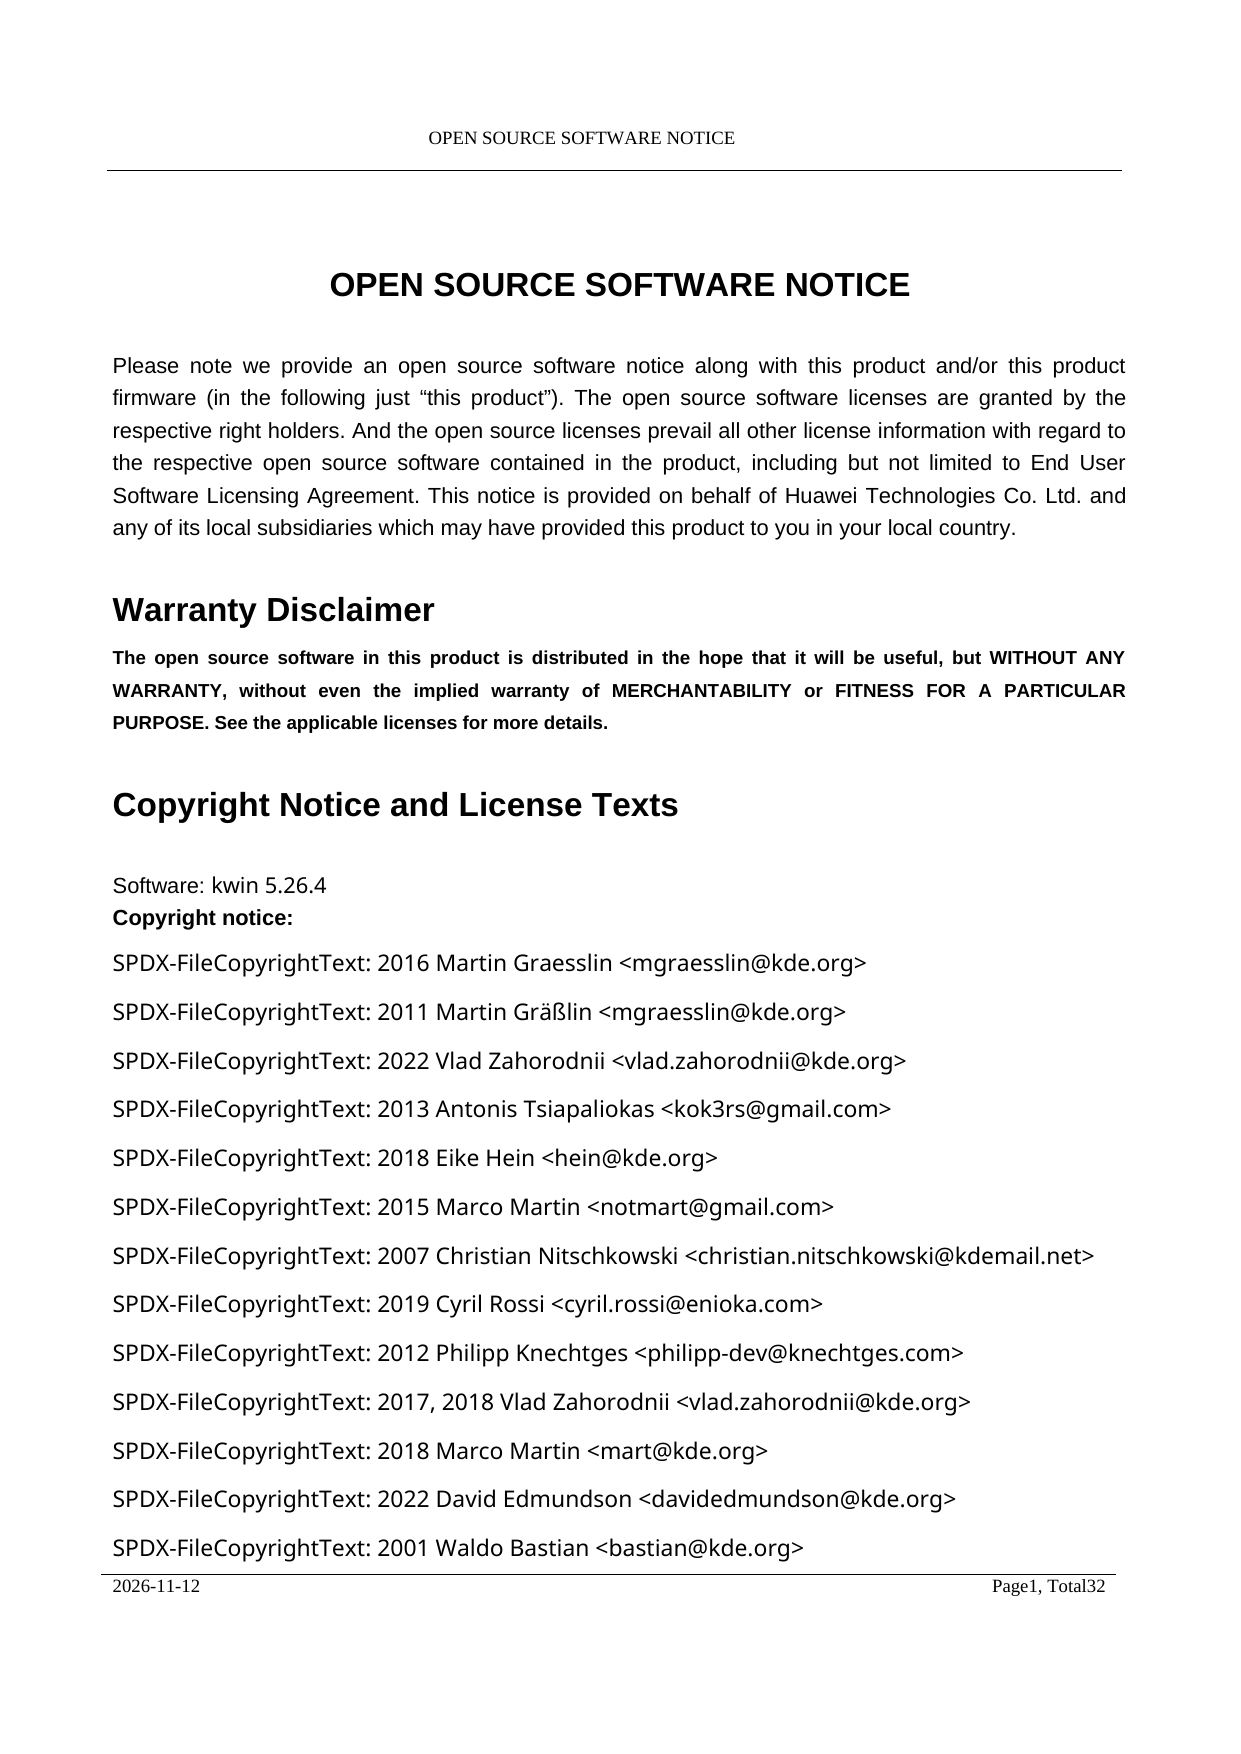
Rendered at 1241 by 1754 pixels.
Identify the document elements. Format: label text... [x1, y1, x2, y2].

text OPEN SOURCE SOFTWARE NOTICE [112, 251, 1128, 316]
text Copyright Notice and License Texts [112, 771, 1128, 836]
text Software: kwin 5.26.4 [112, 869, 1128, 901]
text Warranty Disclaimer [112, 576, 1128, 641]
text Copyright notice: [112, 901, 1128, 934]
text Please note we provide an open source software notice along with this product and/or this product firmware (in the following just “this product”). The open source software licenses are granted by the respective right holders. And the open source licenses prevail all other license information with regard to the respective open source software contained in the product, including but not limited to End User Software Licensing Agreement. This notice is provided on behalf of Huawei Technologies Co. Ltd. and any of its local subsidiaries which may have provided this product to you in your local country. [112, 349, 1128, 544]
text The open source software in this product is distributed in the hope that it will be useful, but WITHOUT ANY WARRANTY, without even the implied warranty of MERCHANTABILITY or FITNESS FOR A PARTICULAR PURPOSE. See the applicable licenses for more details. [112, 641, 1128, 739]
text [112, 947, 1128, 1564]
